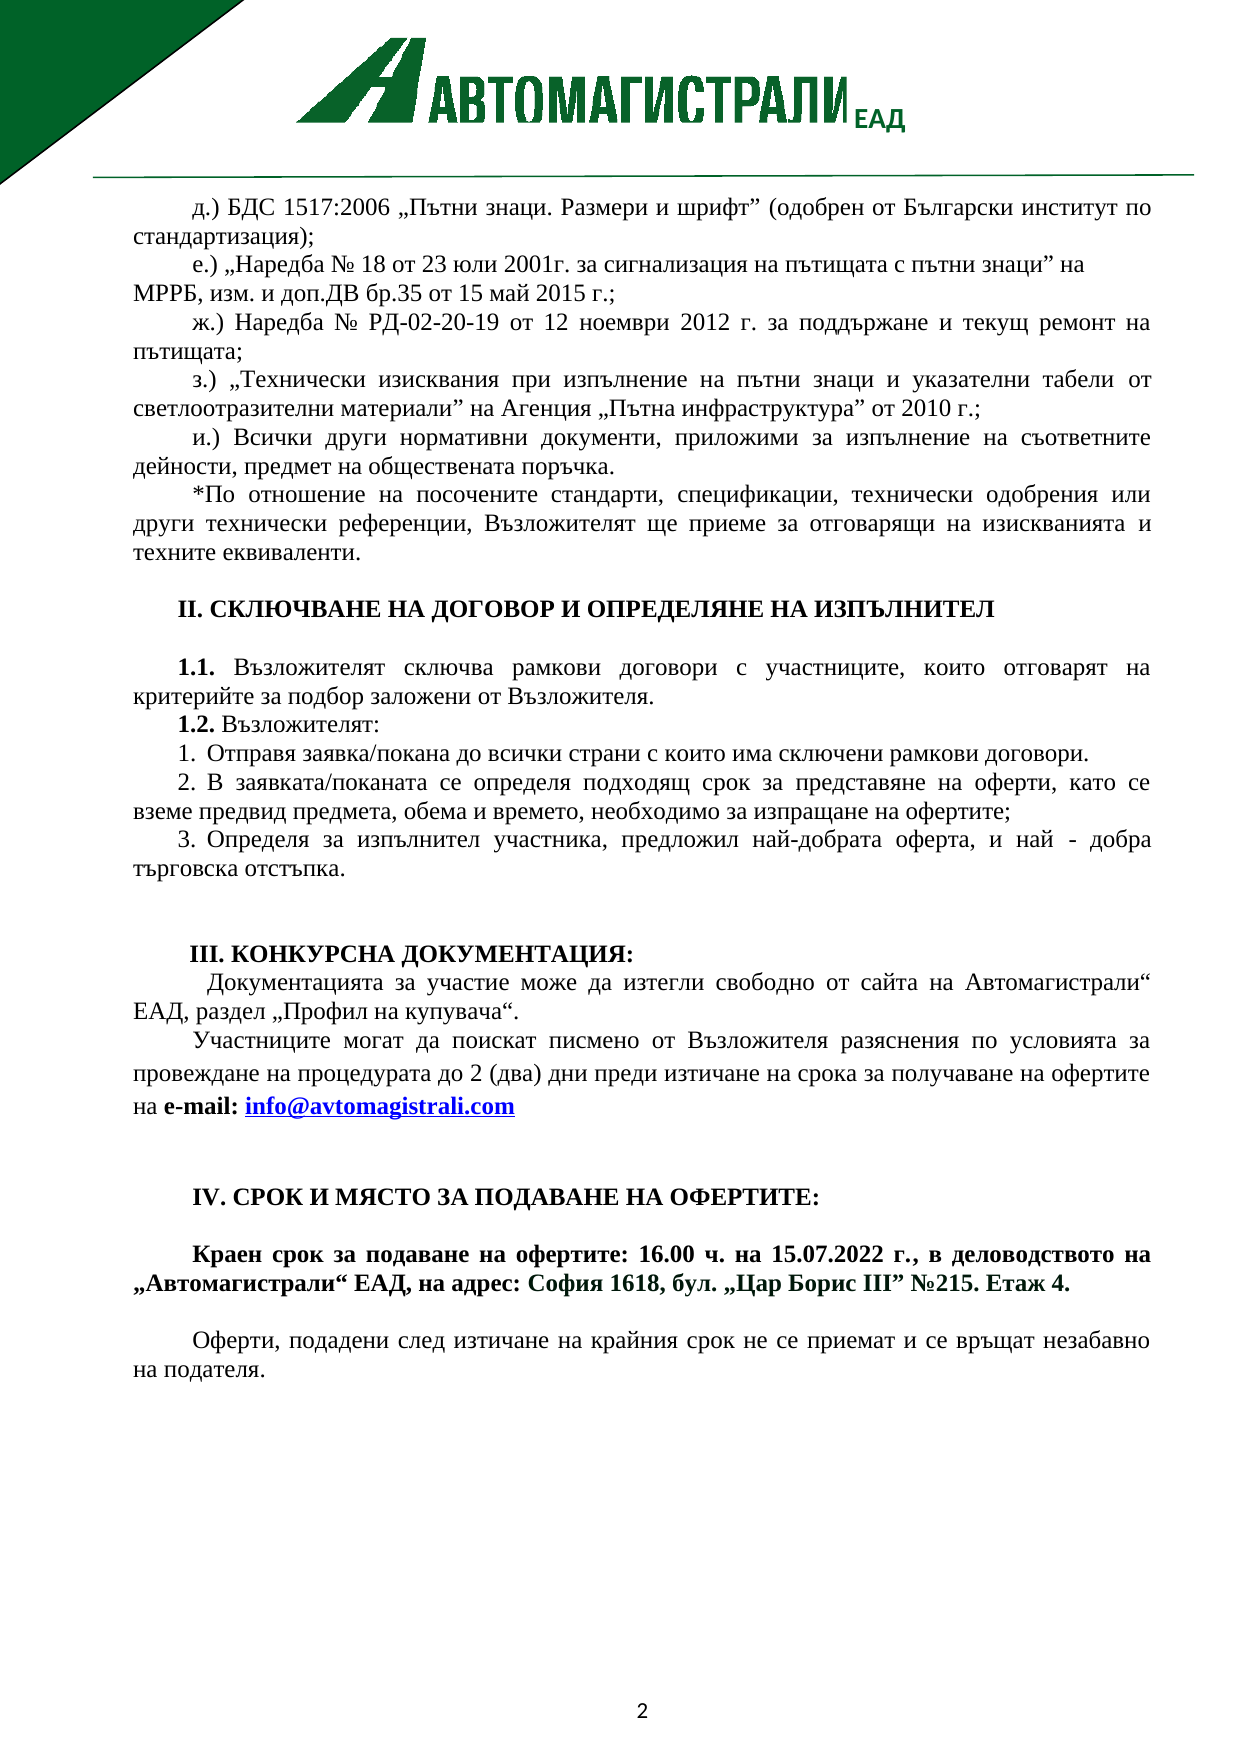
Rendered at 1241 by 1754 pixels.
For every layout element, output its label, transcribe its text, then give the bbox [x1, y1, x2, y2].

picture [293, 37, 847, 122]
text IV. СРОК И МЯСТО ЗА ПОДАВАНЕ НА ОФЕРТИТЕ: [133, 1182, 1152, 1210]
text 3. Определя за изпълнител участника, предложил най-добрата оферта, и най - добра търговска отстъпка. [133, 824, 1152, 882]
text *По отношение на посочените стандарти, спецификации, технически одобрения или други технически референции, Възложителят ще приеме за отговарящи на изискванията и техните еквиваленти. [133, 479, 1152, 566]
text 1. Отправя заявка/покана до всички страни с които има сключени рамкови договори. [133, 738, 1152, 767]
text 1.2. Възложителят: [133, 709, 1152, 738]
text 2. В заявката/поканата се определя подходящ срок за представяне на оферти, като се вземе предвид предмета, обема и времето, необходимо за изпращане на офертите; [133, 767, 1152, 824]
text Документацията за участие може да изтегли свободно от сайта на Автомагистрали“ ЕАД, раздел „Профил на купувача“. [133, 967, 1152, 1025]
text и.) Всички други нормативни документи, приложими за изпълнение на съответните дейности, предмет на обществената поръчка. [133, 422, 1152, 479]
text II. СКЛЮЧВАНЕ НА ДОГОВОР И ОПРЕДЕЛЯНЕ НА ИЗПЪЛНИТЕЛ [133, 594, 1152, 623]
text Краен срок за подаване на офертите: 16.00 ч. на 15.07.2022 г., в деловодството на „Автомагистрали“ ЕАД, на адрес: София 1618, бул. „Цар Борис III” №215. Етаж 4. [133, 1239, 1152, 1297]
list Оферти, подадени след изтичане на крайния срок не се приемат и се връщат незабавно на подателя. [133, 1325, 1152, 1383]
text д.) БДС 1517:2006 „Пътни знаци. Размери и шрифт” (одобрен от Български институт по стандартизация); [133, 192, 1152, 249]
text 1.1. Възложителят сключва рамкови договори с участниците, които отговарят на критерийте за подбор заложени от Възложителя. [133, 652, 1152, 709]
text е.) „Наредба № 18 от 23 юли 2001г. за сигнализация на пътищата с пътни знаци” на МРРБ, изм. и доп.ДВ бр.35 от 15 май 2015 г.; [133, 249, 1152, 307]
text ж.) Наредба № РД-02-20-19 от 12 ноември 2012 г. за поддържане и текущ ремонт на пътищата; [133, 307, 1152, 364]
text Участниците могат да поискат писмено от Възложителя разяснения по условията за провеждане на процедурата до 2 (два) дни преди изтичане на срока за получаване на офертите на e-mail: info@avtomagistrali.com [133, 1025, 1152, 1120]
text з.) „Технически изисквания при изпълнение на пътни знаци и указателни табели от светлоотразителни материали” на Агенция „Пътна инфраструктура” от 2010 г.; [133, 364, 1152, 422]
text III. КОНКУРСНА ДОКУМЕНТАЦИЯ: [133, 939, 1152, 967]
